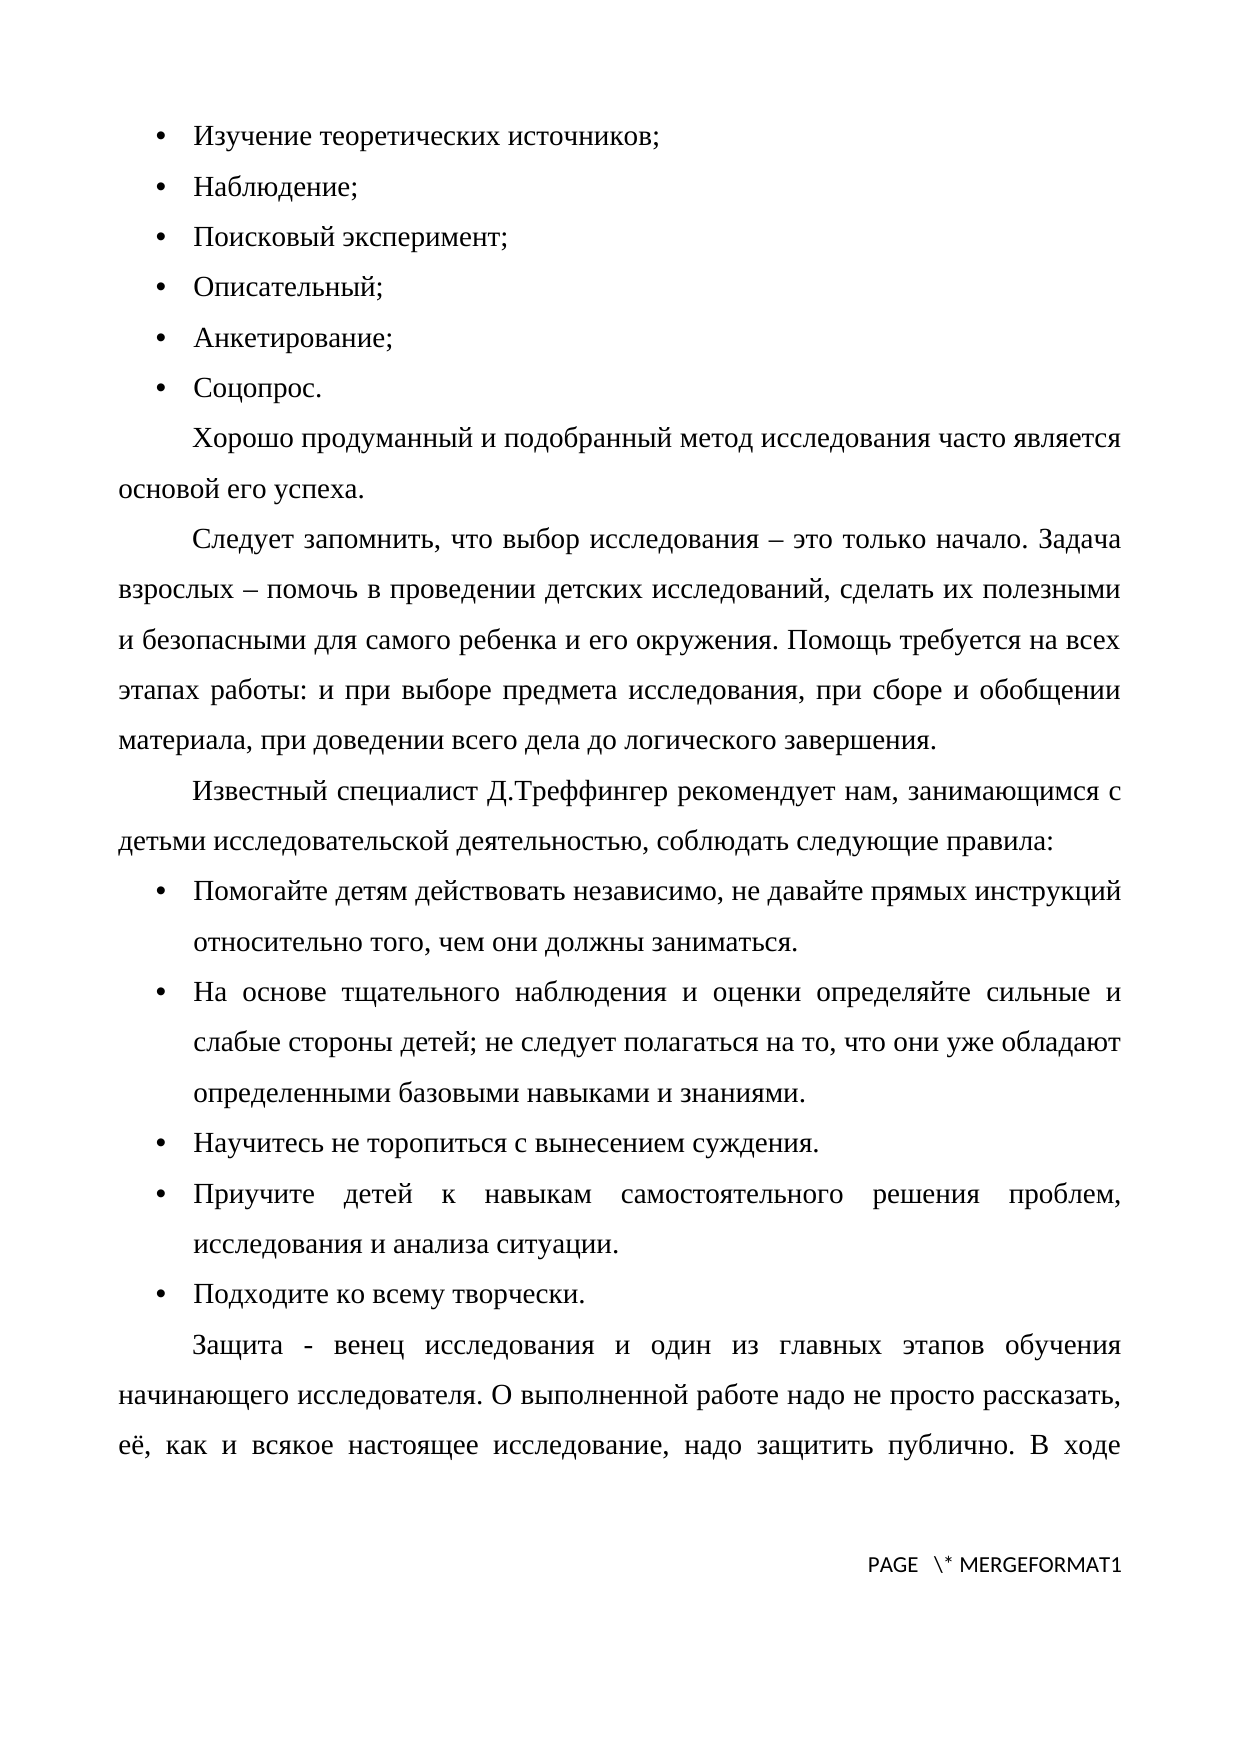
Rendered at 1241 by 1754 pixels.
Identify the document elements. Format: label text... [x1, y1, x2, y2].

list Изучение теоретических источников; [156, 118, 1122, 152]
list Подходите ко всему творчески. [156, 1276, 1122, 1310]
list Помогайте детям действовать независимо, не давайте прямых инструкций относительно того, чем они должны заниматься. [156, 873, 1122, 957]
list На основе тщательного наблюдения и оценки определяйте сильные и слабые стороны детей; не следует полагаться на то, что они уже обладают определенными базовыми навыками и знаниями. [156, 974, 1122, 1108]
list Научитесь не торопиться с вынесением суждения. [156, 1125, 1122, 1159]
list Приучите детей к навыкам самостоятельного решения проблем, исследования и анализа ситуации. [156, 1176, 1122, 1259]
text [118, 1327, 1122, 1461]
list Наблюдение; [156, 168, 1122, 202]
list Соцопрос. [156, 370, 1122, 404]
list Описательный; [156, 269, 1122, 303]
list Поисковый эксперимент; [156, 219, 1122, 253]
list Анкетирование; [156, 320, 1122, 353]
text Хорошо продуманный и подобранный метод исследования часто является основой его успеха. [118, 421, 1122, 504]
text Известный специалист Д.Треффингер рекомендует нам, занимающимся с детьми исследовательской деятельностью, соблюдать следующие правила: [118, 773, 1122, 857]
text Следует запомнить, что выбор исследования – это только начало. Задача взрослых – помочь в проведении детских исследований, сделать их полезными и безопасными для самого ребенка и его окружения. Помощь требуется на всех этапах работы: и при выборе предмета исследования, при сборе и обобщении материала, при доведении всего дела до логического завершения. [118, 521, 1122, 756]
